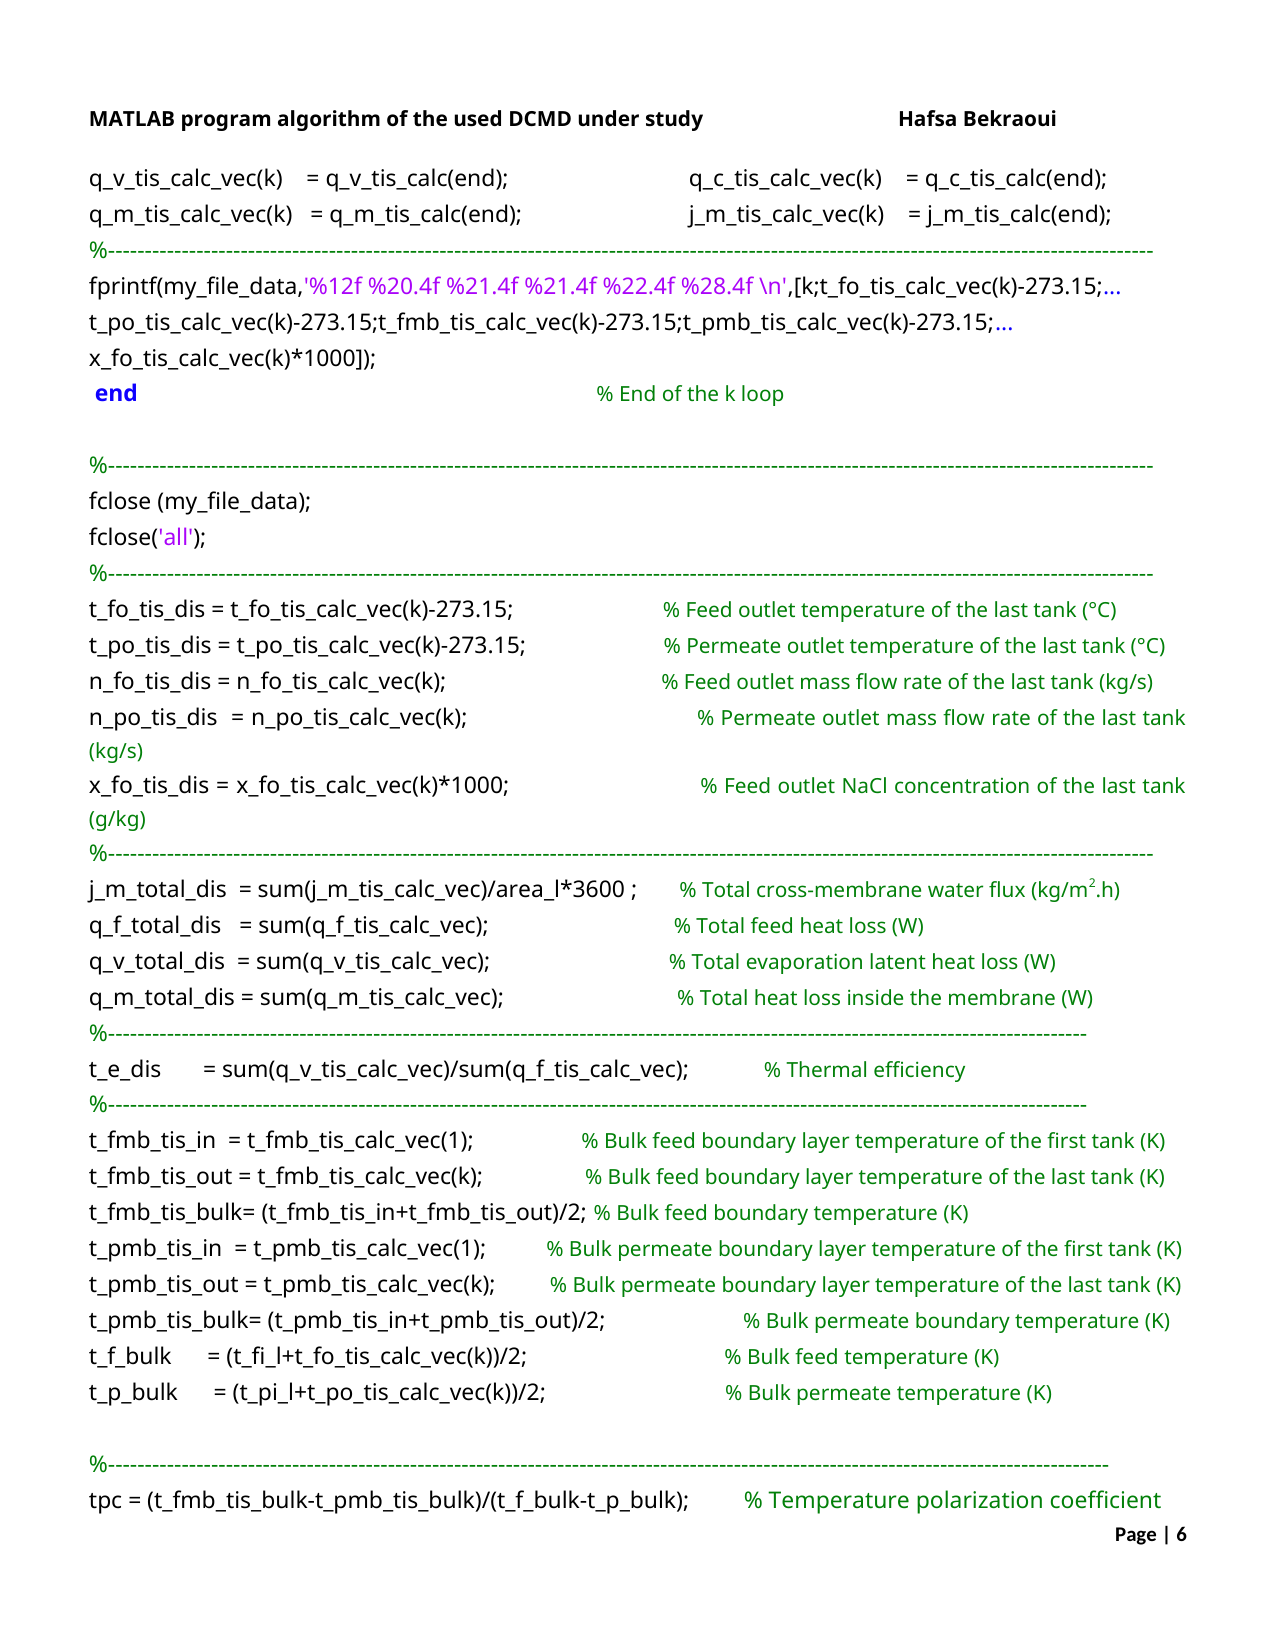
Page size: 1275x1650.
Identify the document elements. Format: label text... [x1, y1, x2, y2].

text t_pmb_tis_bulk= (t_pmb_tis_in+t_pmb_tis_out)/2; % Bulk permeate boundary temperature (K) [89, 1304, 1186, 1335]
text %------------------------------------------------------------------------------------------------------------------------------------- [89, 1088, 1186, 1120]
text q_m_tis_calc_vec(k) = q_m_tis_calc(end); j_m_tis_calc_vec(k) = j_m_tis_calc(end); [89, 198, 1186, 229]
text x_fo_tis_calc_vec(k)*1000]); [89, 341, 1186, 373]
text t_p_bulk = (t_pi_l+t_po_tis_calc_vec(k))/2; % Bulk permeate temperature (K) [89, 1376, 1186, 1407]
text fprintf(my_file_data,'%12f %20.4f %21.4f %21.4f %22.4f %28.4f \n',[k;t_fo_tis_calc_vec(k)-273.15;... [89, 269, 1186, 301]
text t_fmb_tis_in = t_fmb_tis_calc_vec(1); % Bulk feed boundary layer temperature of the first tank (K) [89, 1124, 1186, 1156]
text fclose (my_file_data); [89, 485, 1186, 516]
text %---------------------------------------------------------------------------------------------------------------------------------------------- [89, 449, 1186, 481]
text q_v_total_dis = sum(q_v_tis_calc_vec); % Total evaporation latent heat loss (W) [89, 945, 1186, 976]
text %---------------------------------------------------------------------------------------------------------------------------------------------- [89, 837, 1186, 868]
text %---------------------------------------------------------------------------------------------------------------------------------------------- [89, 557, 1186, 588]
text q_f_total_dis = sum(q_f_tis_calc_vec); % Total feed heat loss (W) [89, 909, 1186, 940]
text t_po_tis_calc_vec(k)-273.15;t_fmb_tis_calc_vec(k)-273.15;t_pmb_tis_calc_vec(k)-273.15;... [89, 306, 1186, 337]
text %------------------------------------------------------------------------------------------------------------------------------------- [89, 1017, 1186, 1048]
text %---------------------------------------------------------------------------------------------------------------------------------------------- [89, 234, 1186, 265]
text t_fo_tis_dis = t_fo_tis_calc_vec(k)-273.15; % Feed outlet temperature of the last tank (°C) [89, 593, 1186, 624]
text tpc = (t_fmb_tis_bulk-t_pmb_tis_bulk)/(t_f_bulk-t_p_bulk); % Temperature polarization coefficient [89, 1484, 1186, 1515]
text t_f_bulk = (t_fi_l+t_fo_tis_calc_vec(k))/2; % Bulk feed temperature (K) [89, 1340, 1186, 1371]
text q_v_tis_calc_vec(k) = q_v_tis_calc(end); q_c_tis_calc_vec(k) = q_c_tis_calc(end); [89, 162, 1186, 193]
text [89, 1448, 1186, 1479]
text t_fmb_tis_bulk= (t_fmb_tis_in+t_fmb_tis_out)/2; % Bulk feed boundary temperature (K) [89, 1196, 1186, 1227]
text end % End of the k loop [89, 377, 1186, 409]
text j_m_total_dis = sum(j_m_tis_calc_vec)/area_l*3600 ; % Total cross-membrane water flux (kg/m2.h) [89, 873, 1186, 904]
text t_fmb_tis_out = t_fmb_tis_calc_vec(k); % Bulk feed boundary layer temperature of the last tank (K) [89, 1160, 1186, 1192]
text n_po_tis_dis = n_po_tis_calc_vec(k); % Permeate outlet mass flow rate of the last tank (kg/s) [89, 701, 1186, 765]
text x_fo_tis_dis = x_fo_tis_calc_vec(k)*1000; % Feed outlet NaCl concentration of the last tank (g/kg) [89, 769, 1186, 833]
text t_e_dis = sum(q_v_tis_calc_vec)/sum(q_f_tis_calc_vec); % Thermal efficiency [89, 1052, 1186, 1084]
text n_fo_tis_dis = n_fo_tis_calc_vec(k); % Feed outlet mass flow rate of the last tank (kg/s) [89, 665, 1186, 696]
text fclose('all'); [89, 521, 1186, 552]
text q_m_total_dis = sum(q_m_tis_calc_vec); % Total heat loss inside the membrane (W) [89, 981, 1186, 1012]
text t_pmb_tis_in = t_pmb_tis_calc_vec(1); % Bulk permeate boundary layer temperature of the first tank (K) [89, 1232, 1186, 1263]
text t_pmb_tis_out = t_pmb_tis_calc_vec(k); % Bulk permeate boundary layer temperature of the last tank (K) [89, 1268, 1186, 1299]
text t_po_tis_dis = t_po_tis_calc_vec(k)-273.15; % Permeate outlet temperature of the last tank (°C) [89, 629, 1186, 660]
